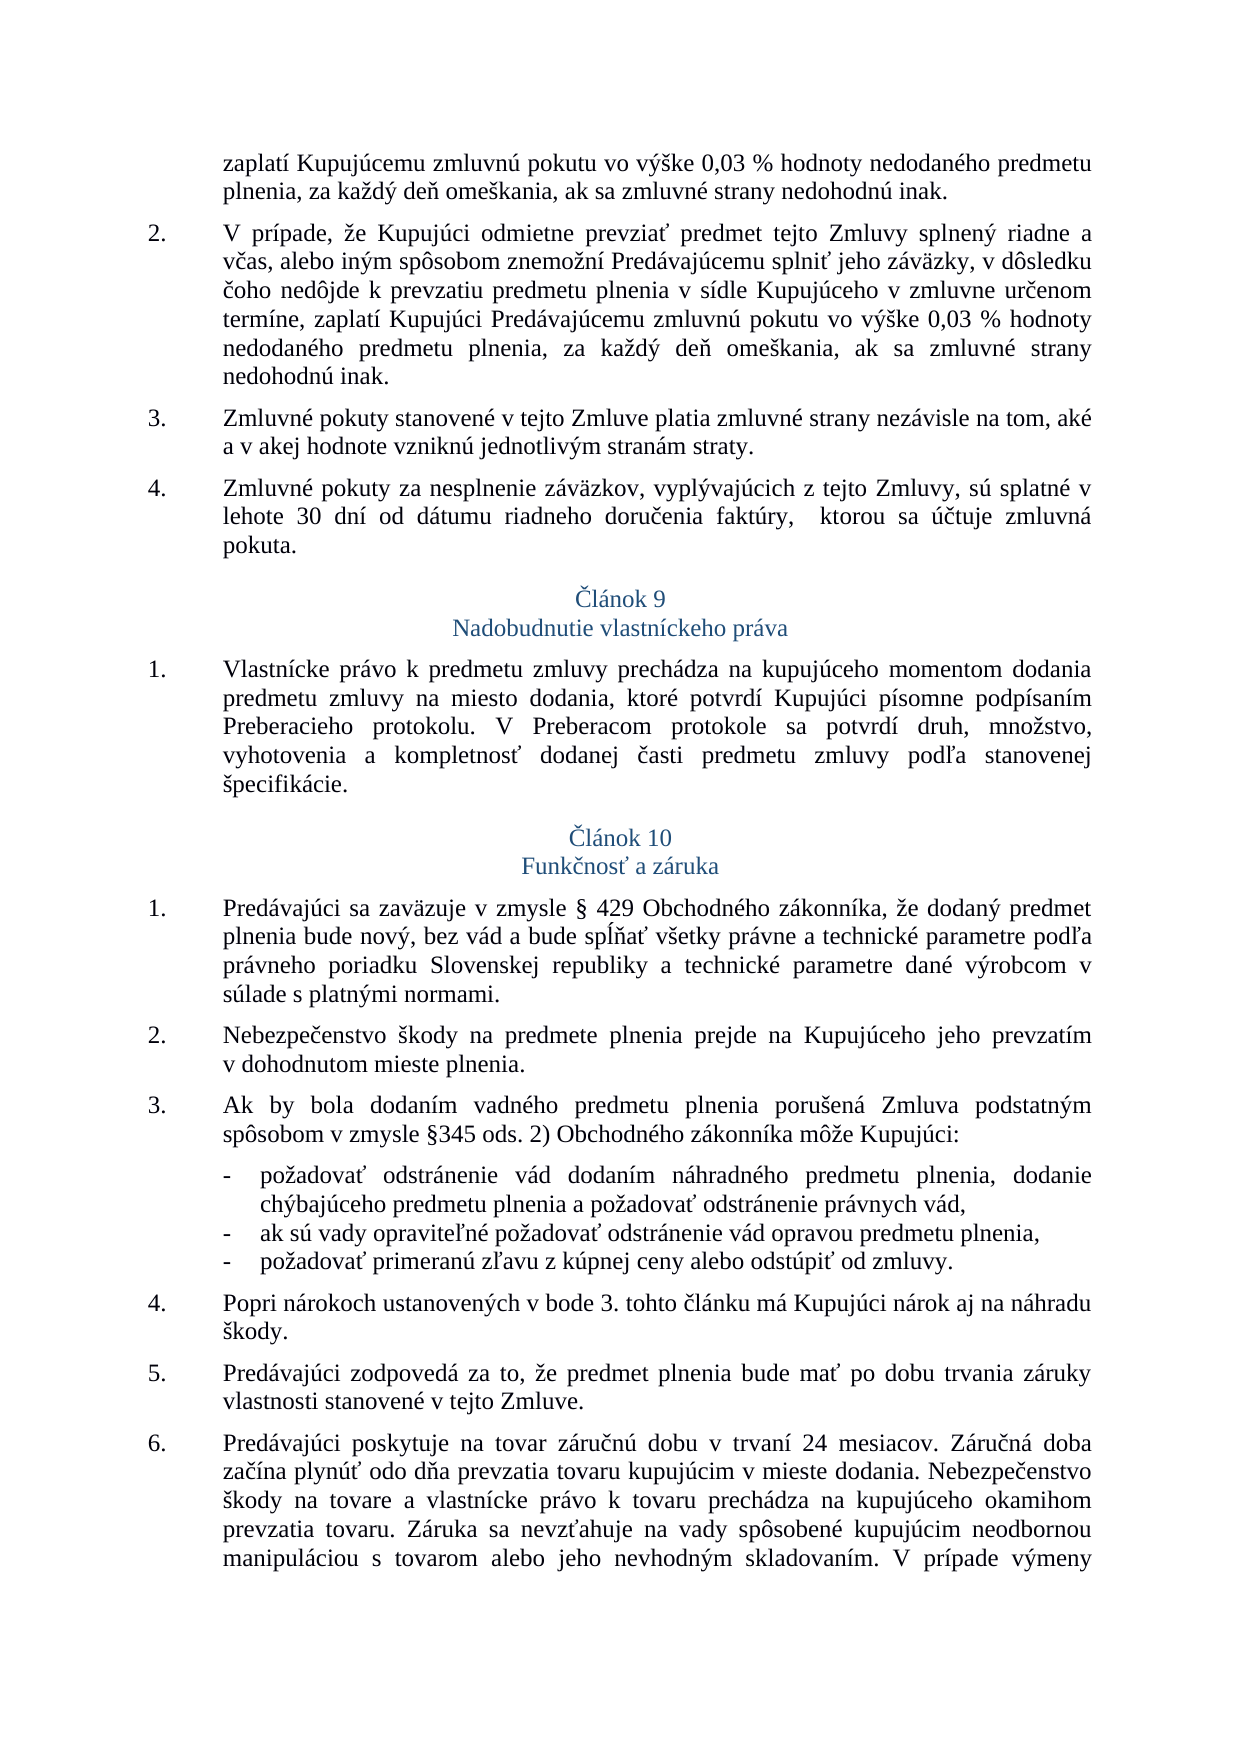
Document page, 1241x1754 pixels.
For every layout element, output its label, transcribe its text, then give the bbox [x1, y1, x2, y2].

list Predávajúci zodpovedá za to, že predmet plnenia bude mať po dobu trvania záruky vlastnosti stanovené v tejto Zmluve. [148, 1358, 1093, 1415]
list ak sú vady opraviteľné požadovať odstránenie vád opravou predmetu plnenia, [223, 1218, 1093, 1246]
list Zmluvné pokuty za nesplnenie záväzkov, vyplývajúcich z tejto Zmluvy, sú splatné v lehote 30 dní od dátumu riadneho doručenia faktúry, ktorou sa účtuje zmluvná pokuta. [148, 473, 1093, 559]
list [148, 148, 1093, 205]
list Ak by bola dodaním vadného predmetu plnenia porušená Zmluva podstatným spôsobom v zmysle §345 ods. 2) Obchodného zákonníka môže Kupujúci: [148, 1090, 1093, 1148]
list požadovať odstránenie vád dodaním náhradného predmetu plnenia, dodanie chýbajúceho predmetu plnenia a požadovať odstránenie právnych vád, [223, 1160, 1093, 1218]
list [148, 1428, 1093, 1571]
text Nadobudnutie vlastníckeho práva [148, 613, 1093, 641]
list Popri nárokoch ustanovených v bode 3. tohto článku má Kupujúci nárok aj na náhradu škody. [148, 1288, 1093, 1345]
list Vlastnícke právo k predmetu zmluvy prechádza na kupujúceho momentom dodania predmetu zmluvy na miesto dodania, ktoré potvrdí Kupujúci písomne podpísaním Preberacieho protokolu. V Preberacom protokole sa potvrdí druh, množstvo, vyhotovenia a kompletnosť dodanej časti predmetu zmluvy podľa stanovenej špecifikácie. [148, 654, 1093, 798]
text Funkčnosť a záruka [148, 851, 1093, 880]
list Nebezpečenstvo škody na predmete plnenia prejde na Kupujúceho jeho prevzatím v dohodnutom mieste plnenia. [148, 1020, 1093, 1078]
list požadovať primeranú zľavu z kúpnej ceny alebo odstúpiť od zmluvy. [223, 1246, 1093, 1275]
list Predávajúci sa zaväzuje v zmysle § 429 Obchodného zákonníka, že dodaný predmet plnenia bude nový, bez vád a bude spĺňať všetky právne a technické parametre podľa právneho poriadku Slovenskej republiky a technické parametre dané výrobcom v súlade s platnými normami. [148, 893, 1093, 1008]
list Zmluvné pokuty stanovené v tejto Zmluve platia zmluvné strany nezávisle na tom, aké a v akej hodnote vzniknú jednotlivým stranám straty. [148, 403, 1093, 460]
list V prípade, že Kupujúci odmietne prevziať predmet tejto Zmluvy splnený riadne a včas, alebo iným spôsobom znemožní Predávajúcemu splniť jeho záväzky, v dôsledku čoho nedôjde k prevzatiu predmetu plnenia v sídle Kupujúceho v zmluvne určenom termíne, zaplatí Kupujúci Predávajúcemu zmluvnú pokutu vo výške 0,03 % hodnoty nedodaného predmetu plnenia, za každý deň omeškania, ak sa zmluvné strany nedohodnú inak. [148, 218, 1093, 390]
